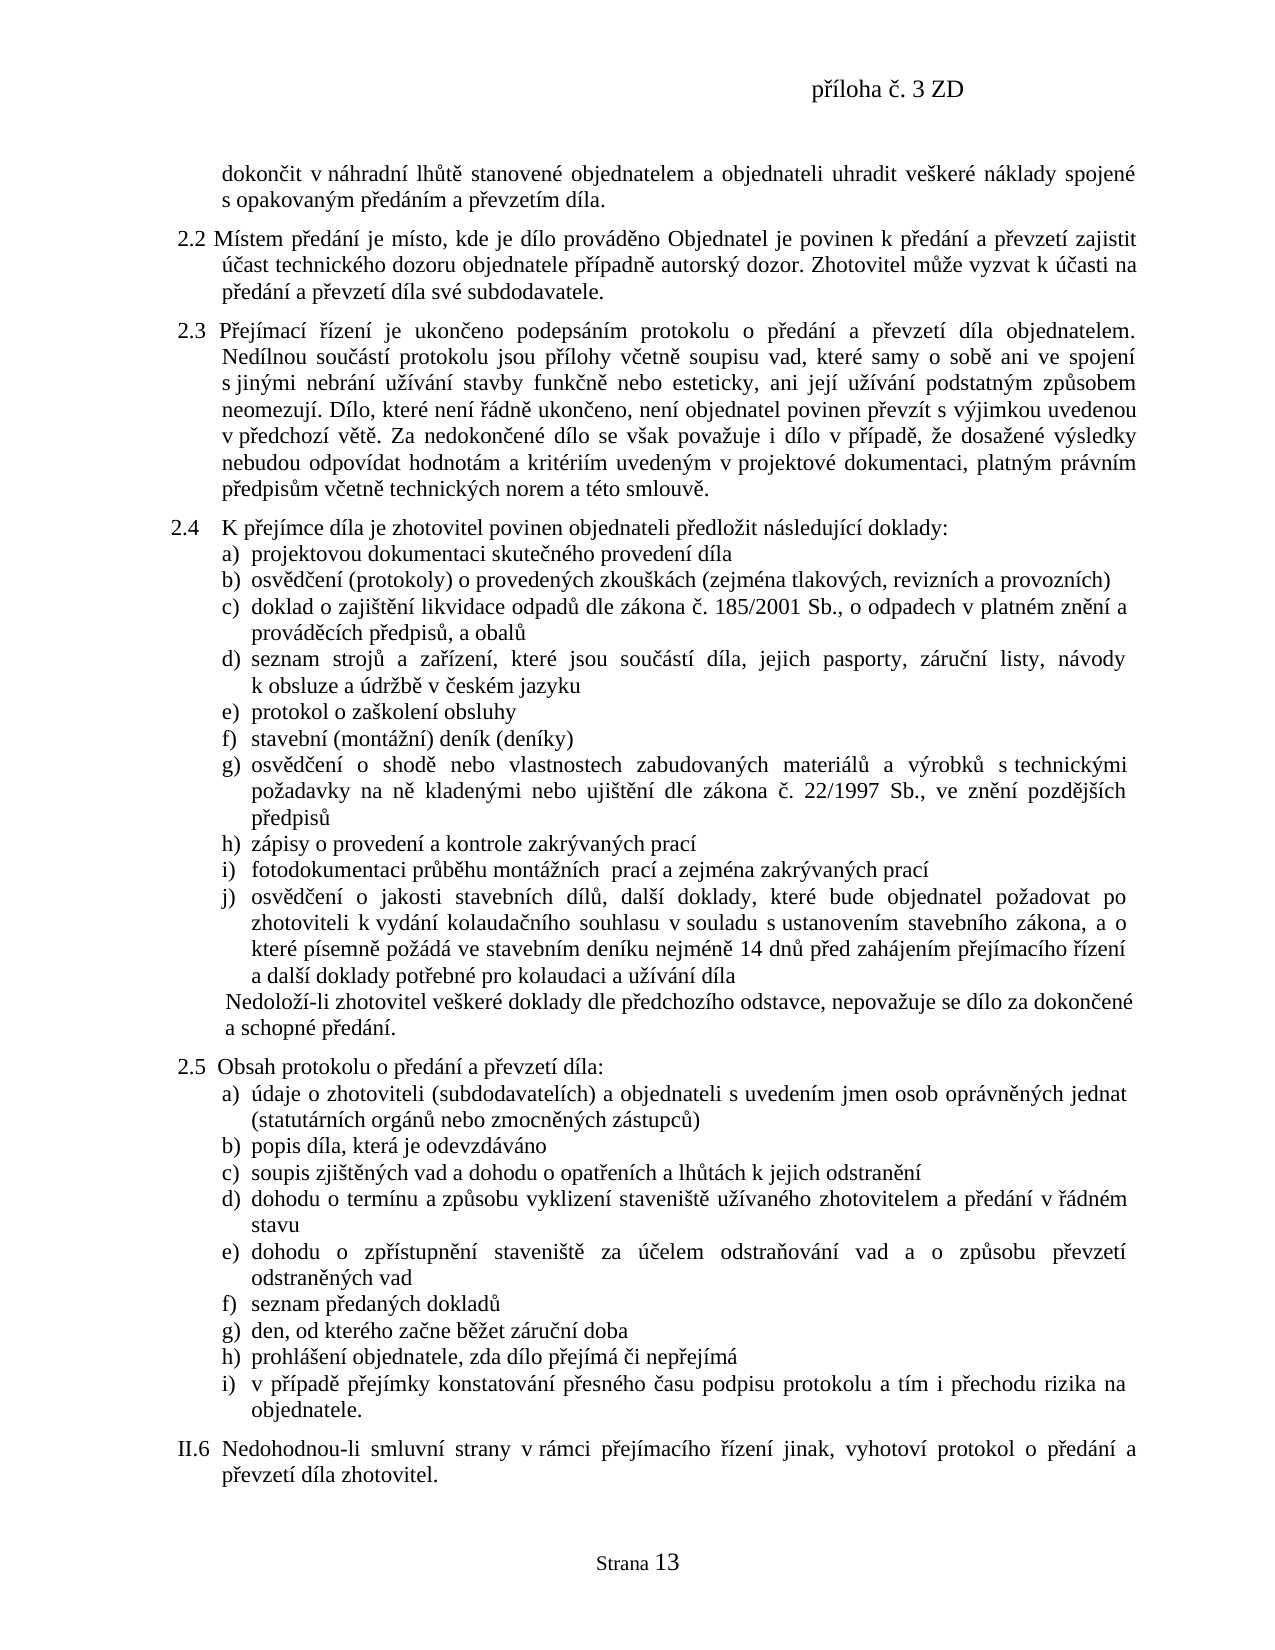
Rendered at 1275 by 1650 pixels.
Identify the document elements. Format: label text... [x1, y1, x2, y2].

list seznam strojů a zařízení, které jsou součástí díla, jejich pasporty, záruční listy, návody k obsluze a údržbě v českém jazyku [222, 646, 1127, 698]
list v případě přejímky konstatování přesného času podpisu protokolu a tím i přechodu rizika na objednatele. [222, 1369, 1127, 1422]
list popis díla, která je odevzdáváno [222, 1132, 1127, 1159]
list doklad o zajištění likvidace odpadů dle zákona č. 185/2001 Sb., o odpadech v platném znění a prováděcích předpisů, a obalů [222, 593, 1127, 646]
list údaje o zhotoviteli (subdodavatelích) a objednateli s uvedením jmen osob oprávněných jednat (statutárních orgánů nebo zmocněných zástupců) [222, 1080, 1127, 1132]
list prohlášení objednatele, zda dílo přejímá či nepřejímá [222, 1343, 1127, 1369]
text 2.3 Přejímací řízení je ukončeno podepsáním protokolu o předání a převzetí díla objednatelem. Nedílnou součástí protokolu jsou přílohy včetně soupisu vad, které samy o sobě ani ve spojení s jinými nebrání užívání stavby funkčně nebo esteticky, ani její užívání podstatným způsobem neomezují. Dílo, které není řádně ukončeno, není objednatel povinen převzít s výjimkou uvedenou v předchozí větě. Za nedokončené dílo se však považuje i dílo v případě, že dosažené výsledky nebudou odpovídat hodnotám a kritériím uvedeným v projektové dokumentaci, platným právním předpisům včetně technických norem a této smlouvě. [177, 317, 1137, 501]
list seznam předaných dokladů [222, 1291, 1127, 1317]
list zápisy o provedení a kontrole zakrývaných prací [222, 830, 1127, 856]
list fotodokumentaci průběhu montážních prací a zejména zakrývaných prací [222, 856, 1127, 883]
text 2.2 Místem předání je místo, kde je dílo prováděno Objednatel je povinen k předání a převzetí zajistit účast technického dozoru objednatele případně autorský dozor. Zhotovitel může vyzvat k účasti na předání a převzetí díla své subdodavatele. [177, 225, 1137, 304]
list osvědčení o jakosti stavebních dílů, další doklady, které bude objednatel požadovat po zhotoviteli k vydání kolaudačního souhlasu v souladu s ustanovením stavebního zákona, a o které písemně požádá ve stavebním deníku nejméně 14 dnů před zahájením přejímacího řízení a další doklady potřebné pro kolaudaci a užívání díla [222, 883, 1127, 988]
list dohodu o termínu a způsobu vyklizení staveniště užívaného zhotovitelem a předání v řádném stavu [222, 1185, 1127, 1238]
text a schopné předání. [148, 1014, 1137, 1041]
list den, od kterého začne běžet záruční doba [222, 1317, 1127, 1343]
text 2.5 Obsah protokolu o předání a převzetí díla: [177, 1053, 1137, 1080]
list soupis zjištěných vad a dohodu o opatřeních a lhůtách k jejich odstranění [222, 1159, 1127, 1185]
list Nedohodnou-li smluvní strany v rámci přejímacího řízení jinak, vyhotoví protokol o předání a převzetí díla zhotovitel. [177, 1435, 1137, 1487]
list protokol o zaškolení obsluhy [222, 698, 1127, 724]
text Nedoloží-li zhotovitel veškeré doklady dle předchozího odstavce, nepovažuje se dílo za dokončené [148, 988, 1137, 1014]
list osvědčení (protokoly) o provedených zkouškách (zejména tlakových, revizních a provozních) [222, 566, 1127, 593]
list dohodu o zpřístupnění staveniště za účelem odstraňování vad a o způsobu převzetí odstraněných vad [222, 1238, 1127, 1291]
list osvědčení o shodě nebo vlastnostech zabudovaných materiálů a výrobků s technickými požadavky na ně kladenými nebo ujištění dle zákona č. 22/1997 Sb., ve znění pozdějších předpisů [222, 751, 1127, 830]
text 2.4 K přejímce díla je zhotovitel povinen objednateli předložit následující doklady: [148, 514, 1127, 540]
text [177, 160, 1137, 213]
list projektovou dokumentaci skutečného provedení díla [222, 540, 1127, 566]
list stavební (montážní) deník (deníky) [222, 724, 1127, 751]
